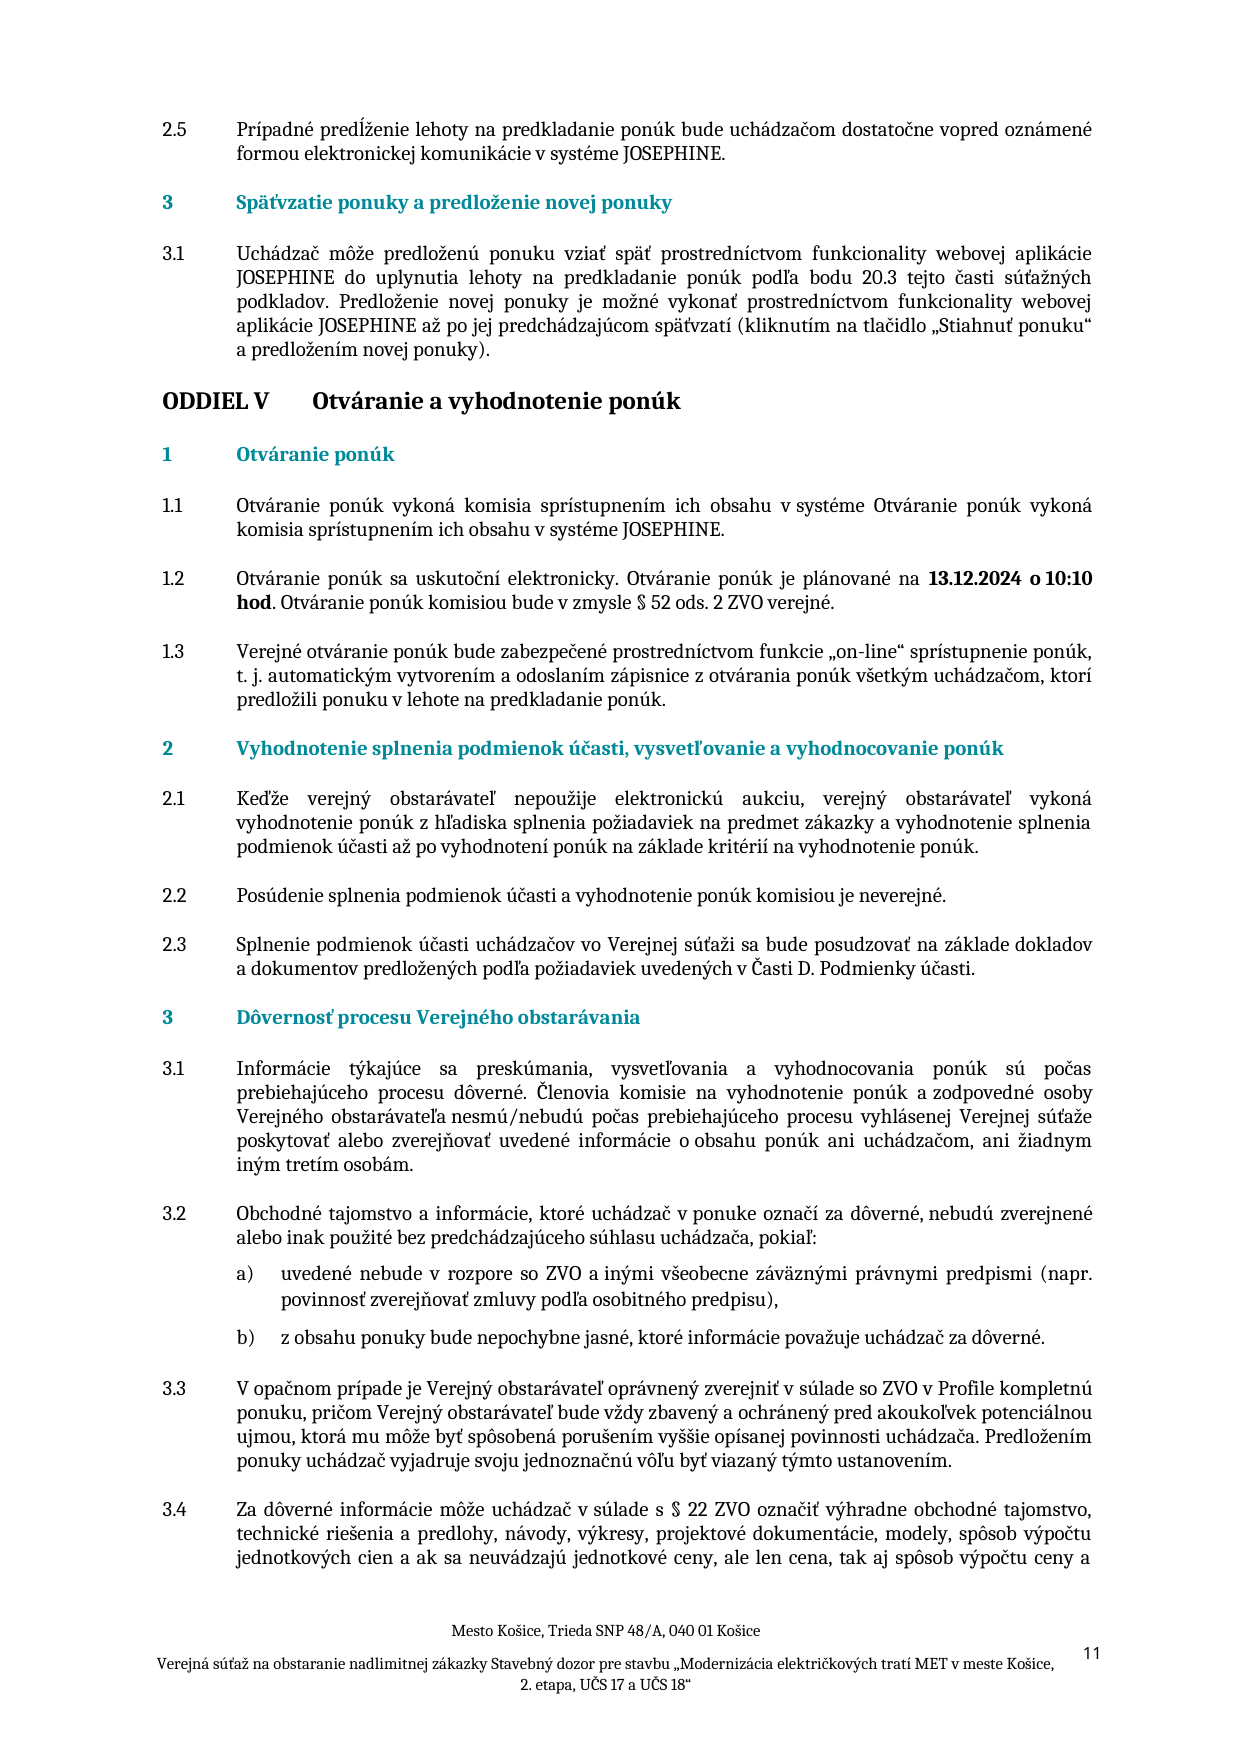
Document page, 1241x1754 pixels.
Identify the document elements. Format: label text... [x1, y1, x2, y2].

subtitle uvedené nebude v rozpore so ZVO a inými všeobecne záväznými právnymi predpismi (napr. povinnosť zverejňovať zmluvy podľa osobitného predpisu), [236, 1262, 1093, 1312]
subtitle Prípadné predĺženie lehoty na predkladanie ponúk bude uchádzačom dostatočne vopred oznámené formou elektronickej komunikácie v systéme JOSEPHINE. [162, 118, 1093, 166]
subtitle V opačnom prípade je Verejný obstarávateľ oprávnený zverejniť v súlade so ZVO v Profile kompletnú ponuku, pričom Verejný obstarávateľ bude vždy zbavený a ochránený pred akoukoľvek potenciálnou ujmou, ktorá mu môže byť spôsobená porušením vyššie opísanej povinnosti uchádzača. Predložením ponuky uchádzač vyjadruje svoju jednoznačnú vôľu byť viazaný týmto ustanovením. [162, 1377, 1093, 1473]
subtitle Posúdenie splnenia podmienok účasti a vyhodnotenie ponúk komisiou je neverejné. [162, 884, 1093, 908]
subtitle Uchádzač môže predloženú ponuku vziať späť prostredníctvom funkcionality webovej aplikácie JOSEPHINE do uplynutia lehoty na predkladanie ponúk podľa bodu 20.3 tejto časti súťažných podkladov. Predloženie novej ponuky je možné vykonať prostredníctvom funkcionality webovej aplikácie JOSEPHINE až po jej predchádzajúcom späťvzatí (kliknutím na tlačidlo „Stiahnuť ponuku“ a predložením novej ponuky). [162, 242, 1093, 362]
subtitle Informácie týkajúce sa preskúmania, vysvetľovania a vyhodnocovania ponúk sú počas prebiehajúceho procesu dôverné. Členovia komisie na vyhodnotenie ponúk a zodpovedné osoby Verejného obstarávateľa nesmú/nebudú počas prebiehajúceho procesu vyhlásenej Verejnej súťaže poskytovať alebo zverejňovať uvedené informácie o obsahu ponúk ani uchádzačom, ani žiadnym iným tretím osobám. [162, 1057, 1093, 1176]
subtitle Späťvzatie ponuky a predloženie novej ponuky [162, 191, 1093, 215]
subtitle z obsahu ponuky bude nepochybne jasné, ktoré informácie považuje uchádzač za dôverné. [236, 1326, 1093, 1350]
subtitle Dôvernosť procesu Verejného obstarávania [162, 1006, 1093, 1030]
subtitle Otváranie a vyhodnotenie ponúk [162, 387, 1093, 415]
subtitle Keďže verejný obstarávateľ nepoužije elektronickú aukciu, verejný obstarávateľ vykoná vyhodnotenie ponúk z hľadiska splnenia požiadaviek na predmet zákazky a vyhodnotenie splnenia podmienok účasti až po vyhodnotení ponúk na základe kritérií na vyhodnotenie ponúk. [162, 787, 1093, 859]
subtitle Otváranie ponúk vykoná komisia sprístupnením ich obsahu v systéme Otváranie ponúk vykoná komisia sprístupnením ich obsahu v systéme JOSEPHINE. [162, 493, 1093, 541]
subtitle Splnenie podmienok účasti uchádzačov vo Verejnej súťaži sa bude posudzovať na základe dokladov a dokumentov predložených podľa požiadaviek uvedených v Časti D. Podmienky účasti. [162, 933, 1093, 981]
subtitle Verejné otváranie ponúk bude zabezpečené prostredníctvom funkcie „on-line“ sprístupnenie ponúk, t. j. automatickým vytvorením a odoslaním zápisnice z otvárania ponúk všetkým uchádzačom, ktorí predložili ponuku v lehote na predkladanie ponúk. [162, 639, 1093, 711]
subtitle Otváranie ponúk sa uskutoční elektronicky. Otváranie ponúk je plánované na 13.12.2024 o 10:10 hod. Otváranie ponúk komisiou bude v zmysle § 52 ods. 2 ZVO verejné. [162, 566, 1093, 614]
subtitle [162, 1498, 1093, 1569]
subtitle Obchodné tajomstvo a informácie, ktoré uchádzač v ponuke označí za dôverné, nebudú zverejnené alebo inak použité bez predchádzajúceho súhlasu uchádzača, pokiaľ: [162, 1201, 1093, 1249]
subtitle Otváranie ponúk [162, 443, 1093, 467]
subtitle Vyhodnotenie splnenia podmienok účasti, vysvetľovanie a vyhodnocovanie ponúk [162, 736, 1093, 760]
